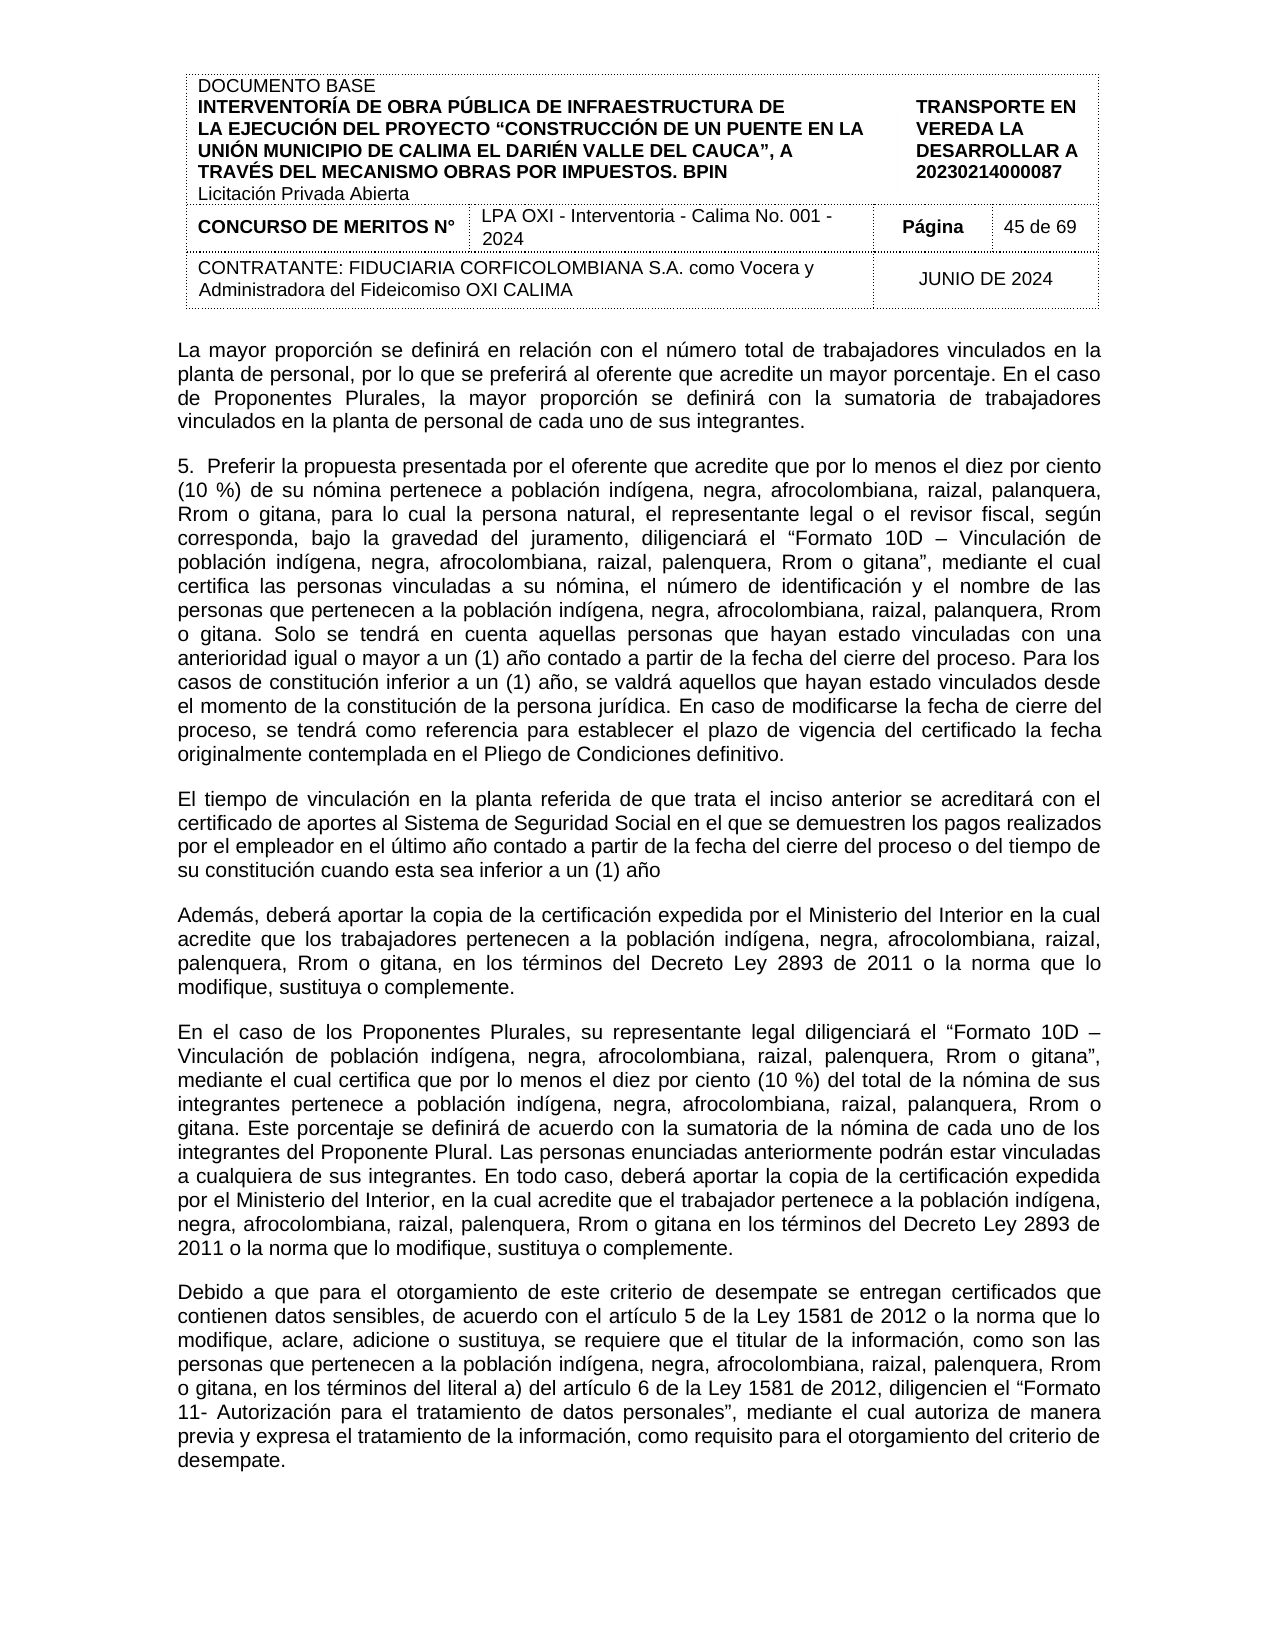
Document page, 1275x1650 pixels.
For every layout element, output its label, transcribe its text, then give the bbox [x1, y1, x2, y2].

text Además, deberá aportar la copia de la certificación expedida por el Ministerio del Interior en la cual acredite que los trabajadores pertenecen a la población indígena, negra, afrocolombiana, raizal, palenquera, Rrom o gitana, en los términos del Decreto Ley 2893 de 2011 o la norma que lo modifique, sustituya o complemente. [177, 903, 1102, 999]
list Preferir la propuesta presentada por el oferente que acredite que por lo menos el diez por ciento (10 %) de su nómina pertenece a población indígena, negra, afrocolombiana, raizal, palanquera, Rrom o gitana, para lo cual la persona natural, el representante legal o el revisor fiscal, según corresponda, bajo la gravedad del juramento, diligenciará el “Formato 10D – Vinculación de población indígena, negra, afrocolombiana, raizal, palenquera, Rrom o gitana”, mediante el cual certifica las personas vinculadas a su nómina, el número de identificación y el nombre de las personas que pertenecen a la población indígena, negra, afrocolombiana, raizal, palanquera, Rrom o gitana. Solo se tendrá en cuenta aquellas personas que hayan estado vinculadas con una anterioridad igual o mayor a un (1) año contado a partir de la fecha del cierre del proceso. Para los casos de constitución inferior a un (1) año, se valdrá aquellos que hayan estado vinculados desde el momento de la constitución de la persona jurídica. En caso de modificarse la fecha de cierre del proceso, se tendrá como referencia para establecer el plazo de vigencia del certificado la fecha originalmente contemplada en el Pliego de Condiciones definitivo. [177, 454, 1102, 766]
text En el caso de los Proponentes Plurales, su representante legal diligenciará el “Formato 10D – Vinculación de población indígena, negra, afrocolombiana, raizal, palenquera, Rrom o gitana”, mediante el cual certifica que por lo menos el diez por ciento (10 %) del total de la nómina de sus integrantes pertenece a población indígena, negra, afrocolombiana, raizal, palanquera, Rrom o gitana. Este porcentaje se definirá de acuerdo con la sumatoria de la nómina de cada uno de los integrantes del Proponente Plural. Las personas enunciadas anteriormente podrán estar vinculadas a cualquiera de sus integrantes. En todo caso, deberá aportar la copia de la certificación expedida por el Ministerio del Interior, en la cual acredite que el trabajador pertenece a la población indígena, negra, afrocolombiana, raizal, palenquera, Rrom o gitana en los términos del Decreto Ley 2893 de 2011 o la norma que lo modifique, sustituya o complemente. [177, 1020, 1102, 1259]
text El tiempo de vinculación en la planta referida de que trata el inciso anterior se acreditará con el certificado de aportes al Sistema de Seguridad Social en el que se demuestren los pagos realizados por el empleador en el último año contado a partir de la fecha del cierre del proceso o del tiempo de su constitución cuando esta sea inferior a un (1) año [177, 786, 1102, 882]
text Debido a que para el otorgamiento de este criterio de desempate se entregan certificados que contienen datos sensibles, de acuerdo con el artículo 5 de la Ley 1581 de 2012 o la norma que lo modifique, aclare, adicione o sustituya, se requiere que el titular de la información, como son las personas que pertenecen a la población indígena, negra, afrocolombiana, raizal, palenquera, Rrom o gitana, en los términos del literal a) del artículo 6 de la Ley 1581 de 2012, diligencien el “Formato 11- Autorización para el tratamiento de datos personales”, mediante el cual autoriza de manera previa y expresa el tratamiento de la información, como requisito para el otorgamiento del criterio de desempate. [177, 1280, 1102, 1472]
text La mayor proporción se definirá en relación con el número total de trabajadores vinculados en la planta de personal, por lo que se preferirá al oferente que acredite un mayor porcentaje. En el caso de Proponentes Plurales, la mayor proporción se definirá con la sumatoria de trabajadores vinculados en la planta de personal de cada uno de sus integrantes. [177, 337, 1102, 433]
